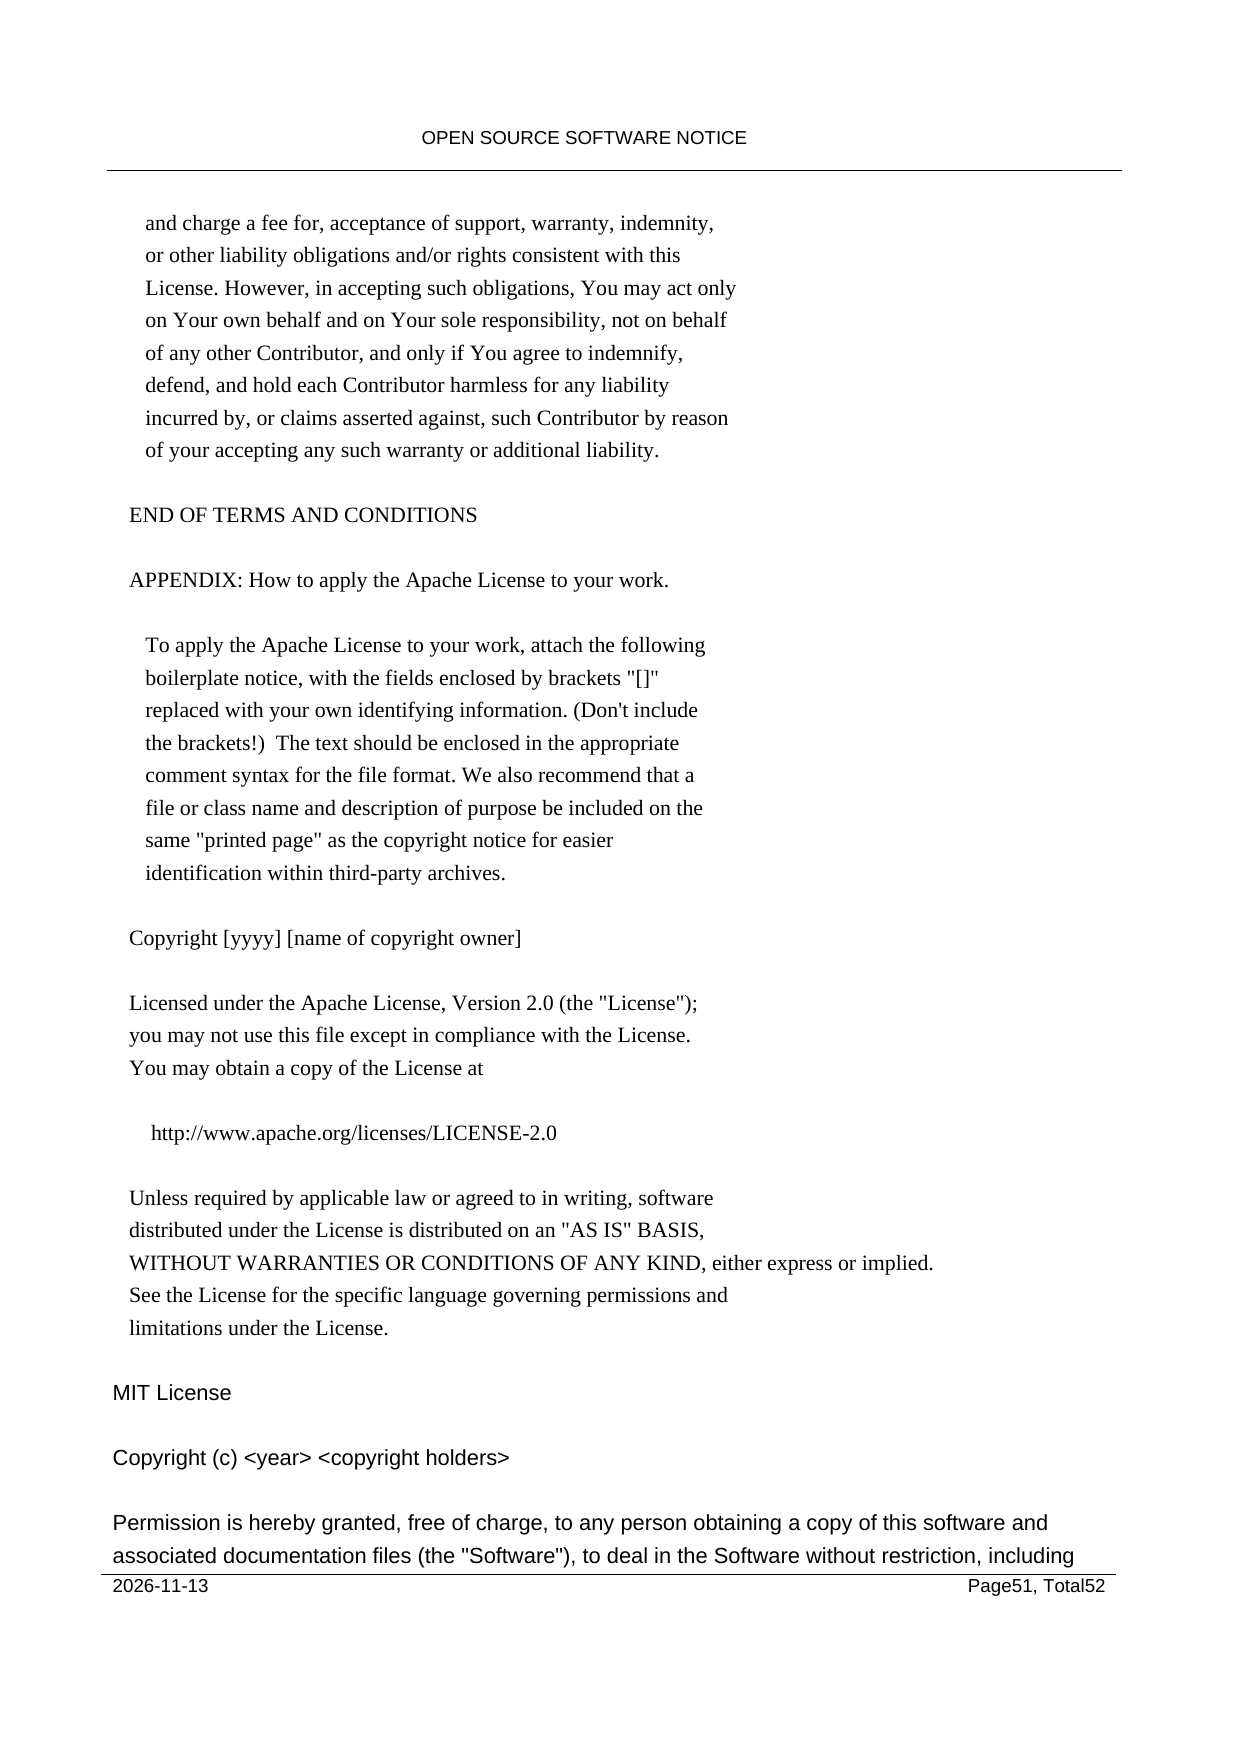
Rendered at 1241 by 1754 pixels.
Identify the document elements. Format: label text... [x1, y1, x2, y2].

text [112, 1506, 1128, 1571]
text Copyright (c) <year> <copyright holders> [112, 1441, 1128, 1474]
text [112, 206, 1128, 1409]
